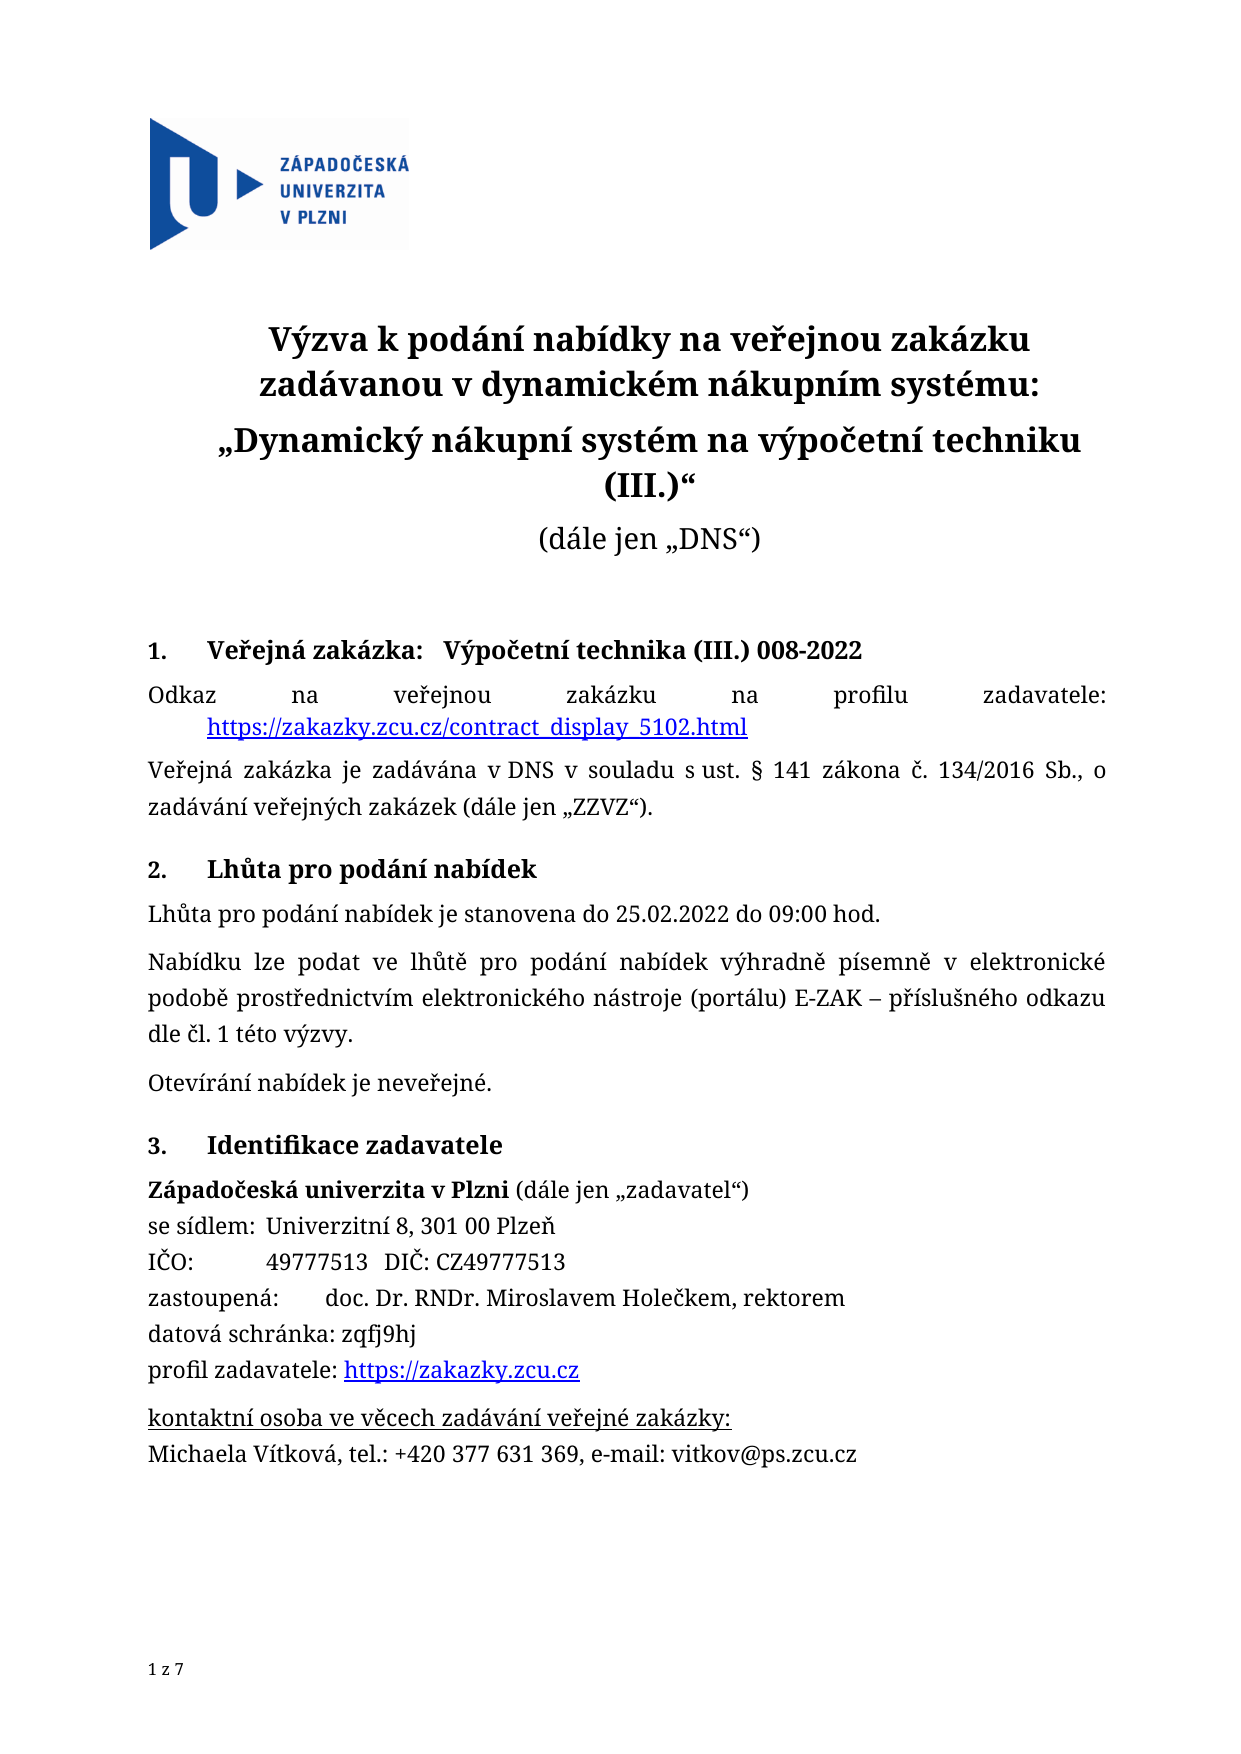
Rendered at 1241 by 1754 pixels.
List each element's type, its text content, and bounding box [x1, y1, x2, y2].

text Michaela Vítková, tel.: +420 377 631 369, e-mail: vitkov@ps.zcu.cz [148, 1438, 1107, 1469]
text IČO: 49777513 DIČ: CZ49777513 [148, 1246, 1107, 1277]
text Otevírání nabídek je neveřejné. [148, 1067, 1107, 1098]
subtitle Veřejná zakázka: Výpočetní technika (III.) 008-2022 [148, 633, 1107, 667]
picture [150, 118, 409, 250]
text se sídlem: Univerzitní 8, 301 00 Plzeň [148, 1210, 1107, 1241]
text (dále jen „DNS“) [192, 518, 1107, 558]
subtitle Identifikace zadavatele [148, 1128, 1107, 1162]
text Výzva k podání nabídky na veřejnou zakázku zadávanou v dynamickém nákupním systému: [192, 316, 1107, 406]
text Nabídku lze podat ve lhůtě pro podání nabídek výhradně písemně v elektronické podobě prostřednictvím elektronického nástroje (portálu) E-ZAK – příslušného odkazu dle čl. 1 této výzvy. [148, 946, 1107, 1049]
text zastoupená: doc. Dr. RNDr. Miroslavem Holečkem, rektorem [148, 1282, 1107, 1313]
text Lhůta pro podání nabídek je stanovena do 25.02.2022 do 09:00 hod. [148, 898, 1107, 929]
text Veřejná zakázka je zadávána v DNS v souladu s ust. § 141 zákona č. 134/2016 Sb., o zadávání veřejných zakázek (dále jen „ZZVZ“). [148, 754, 1107, 822]
text kontaktní osoba ve věcech zadávání veřejné zakázky: [148, 1402, 1107, 1433]
text „Dynamický nákupní systém na výpočetní techniku (III.)“ [192, 417, 1107, 508]
text Západočeská univerzita v Plzni (dále jen „zadavatel“) [148, 1174, 1107, 1205]
text Odkaz na veřejnou zakázku na profilu zadavatele: https://zakazky.zcu.cz/contract_display_5102.html [148, 679, 1107, 742]
text profil zadavatele: https://zakazky.zcu.cz [148, 1354, 1107, 1385]
text datová schránka: zqfj9hj [148, 1318, 1107, 1349]
subtitle Lhůta pro podání nabídek [148, 851, 1107, 885]
